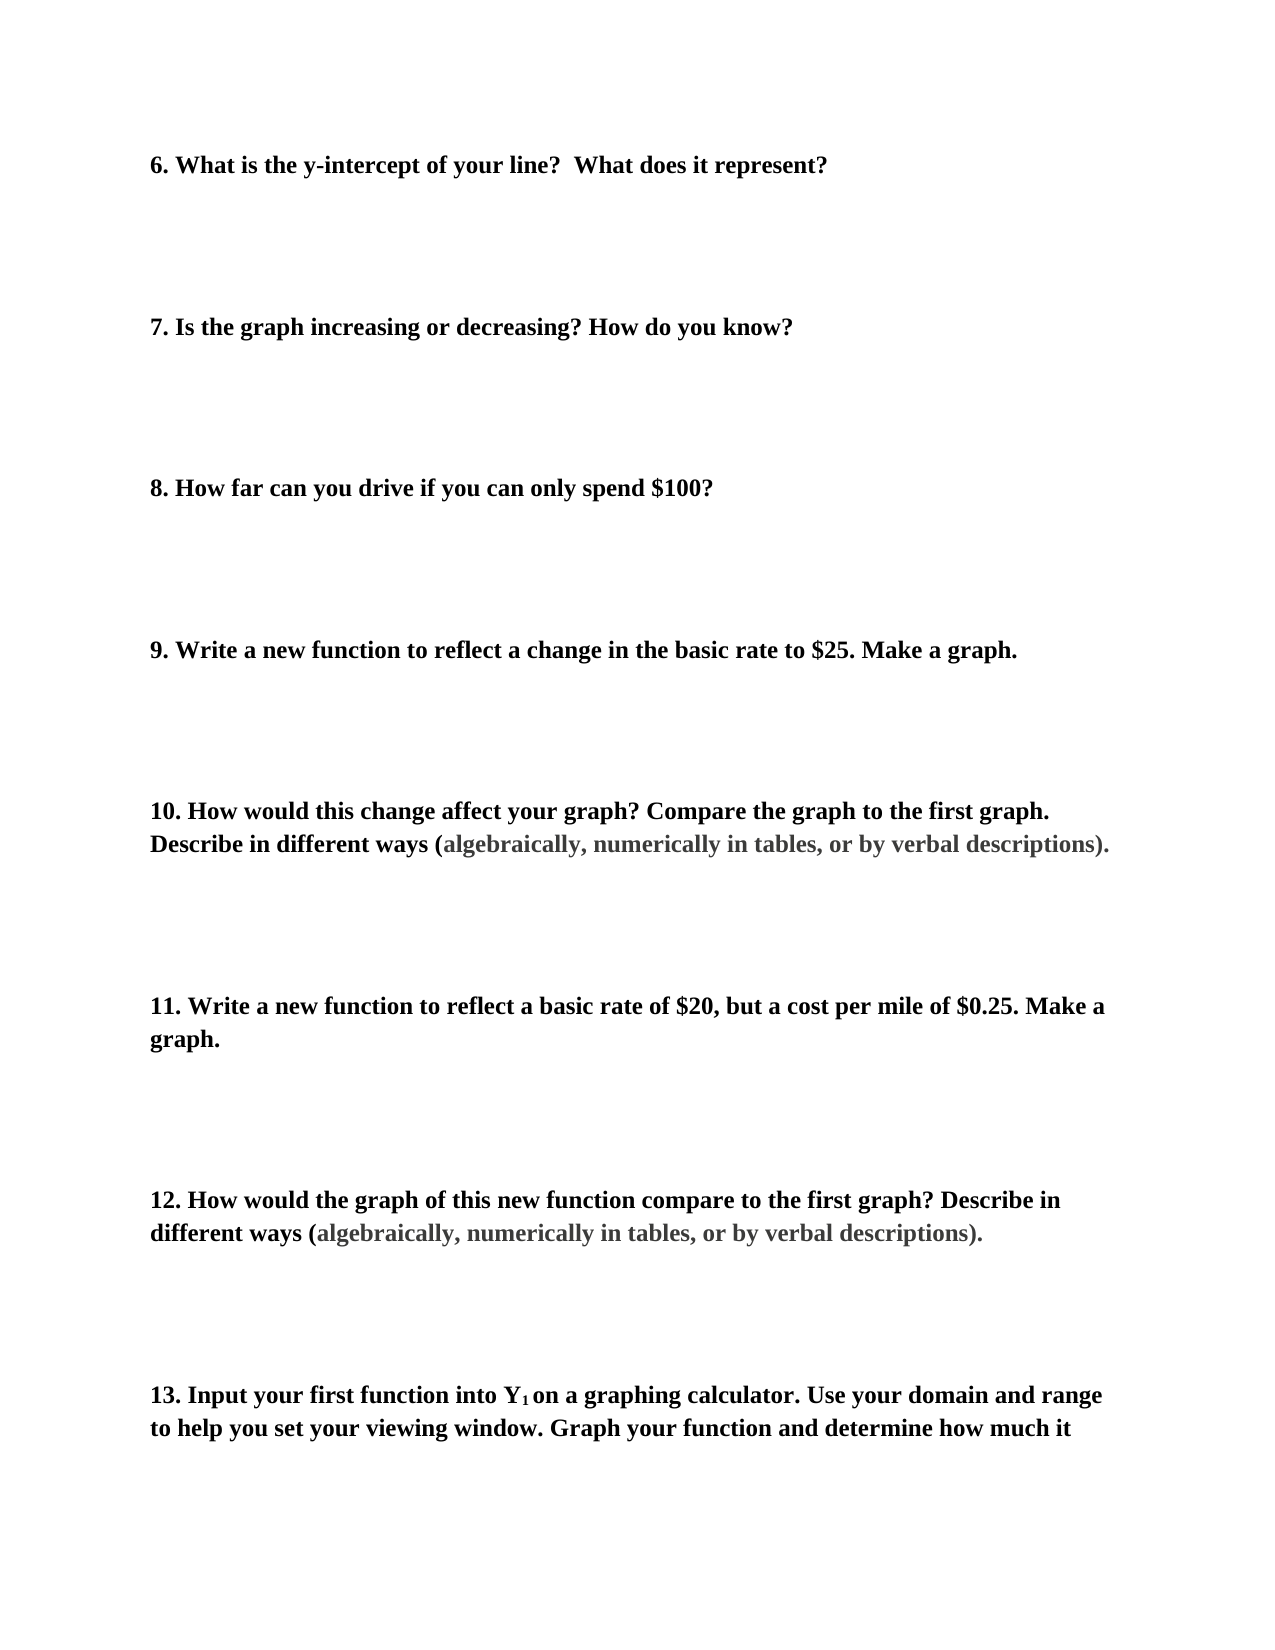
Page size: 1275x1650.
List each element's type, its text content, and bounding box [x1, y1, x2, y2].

text 9. Write a new function to reflect a change in the basic rate to $25. Make a graph. [150, 635, 1125, 663]
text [150, 1380, 1125, 1442]
text 7. Is the graph increasing or decreasing? How do you know? [150, 312, 1125, 340]
text 8. How far can you drive if you can only spend $100? [150, 473, 1125, 502]
text 10. How would this change affect your graph? Compare the graph to the first graph. Describe in different ways (algebraically, numerically in tables, or by verbal descriptions). [150, 796, 1125, 858]
text 11. Write a new function to reflect a basic rate of $20, but a cost per mile of $0.25. Make a graph. [150, 991, 1125, 1053]
text 6. What is the y-intercept of your line? What does it represent? [150, 150, 1125, 179]
text 12. How would the graph of this new function compare to the first graph? Describe in different ways (algebraically, numerically in tables, or by verbal descriptions). [150, 1185, 1125, 1247]
